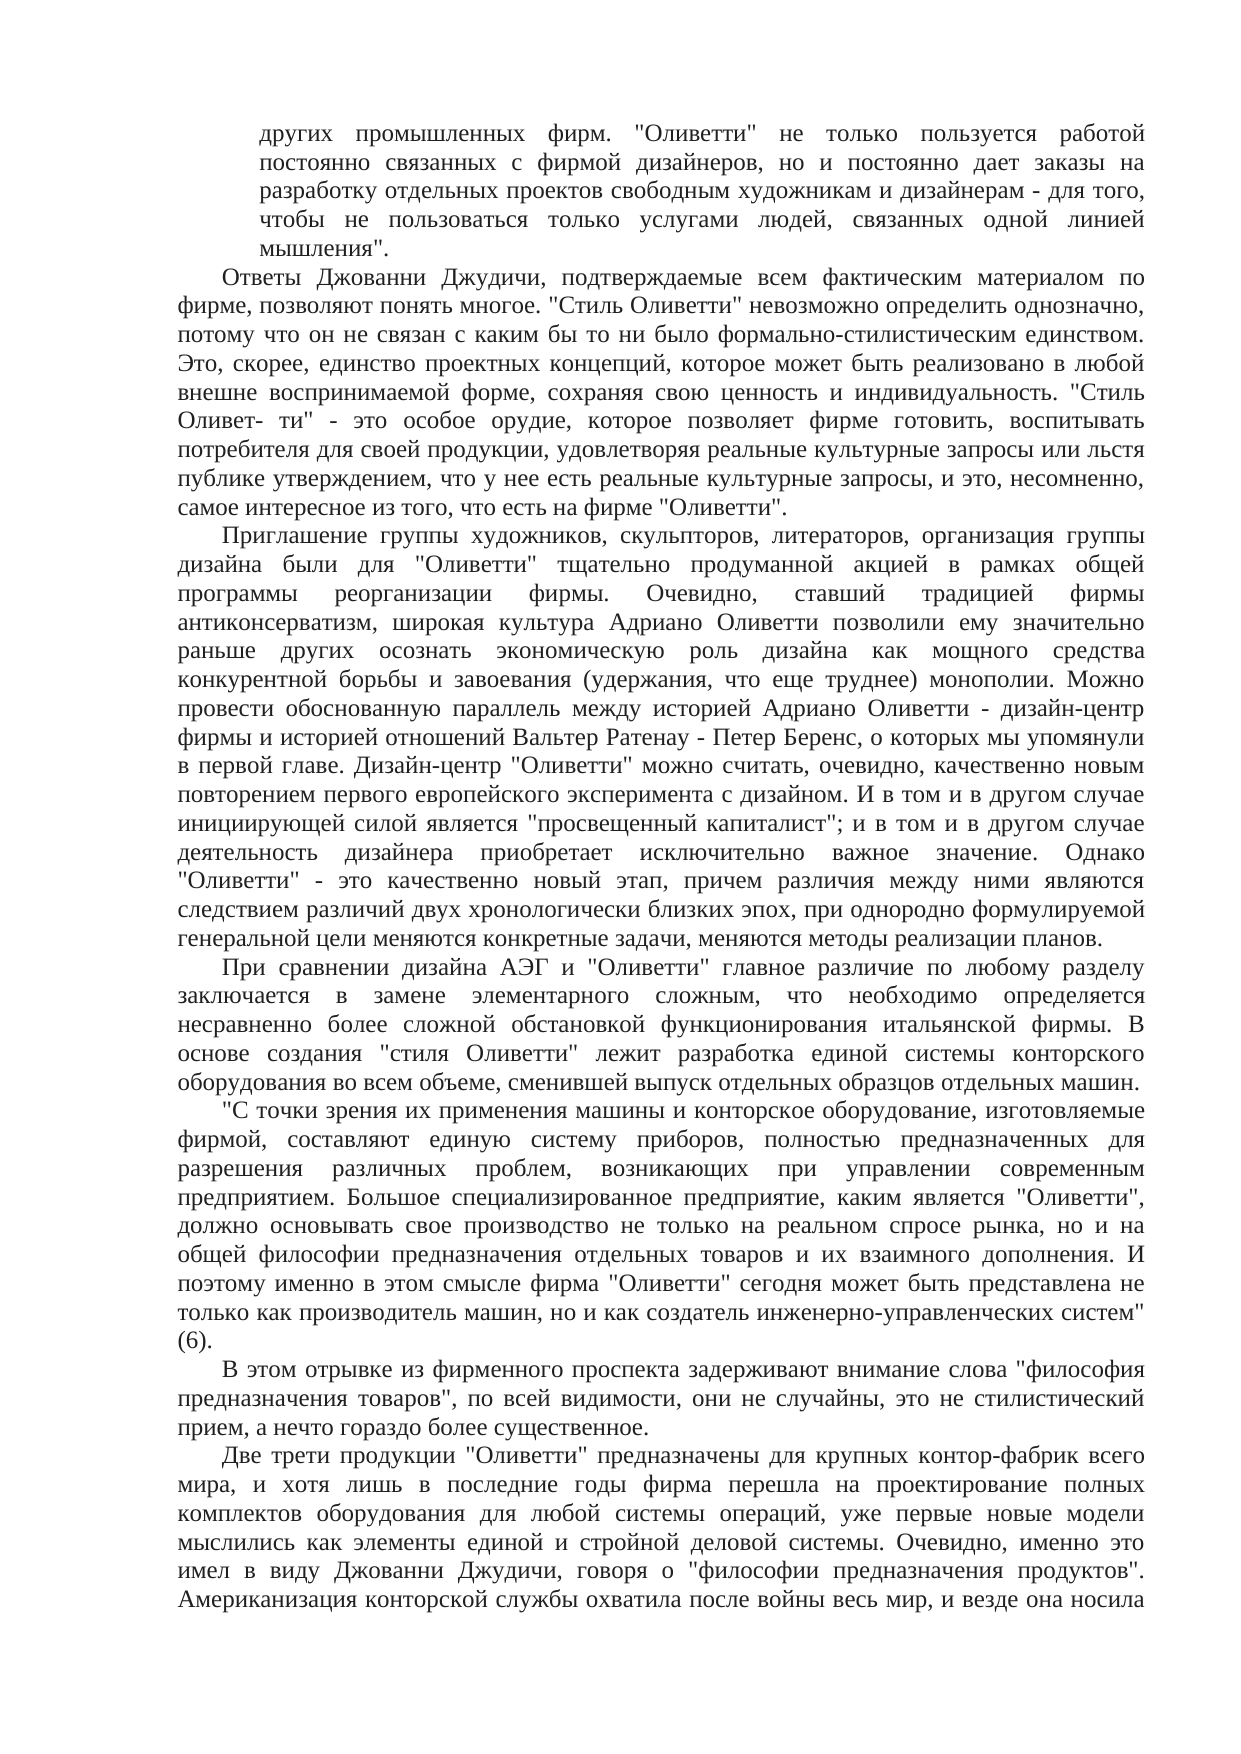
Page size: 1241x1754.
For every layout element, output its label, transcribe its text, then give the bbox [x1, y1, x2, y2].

text "С точки зрения их применения машины и конторское оборудование, изготовляемые фирмой, составляют единую систему приборов, полностью предназначенных для разрешения различных проблем, возникающих при управлении современным предприятием. Большое специализированное предприятие, каким является "Оливетти", должно основывать свое производство не только на реальном спросе рынка, но и на общей философии предназначения отдельных товаров и их взаимного дополнения. И поэтому именно в этом смысле фирма "Оливетти" сегодня может быть представлена не только как производитель машин, но и как создатель инженерно-управленческих систем" (6). [177, 1096, 1146, 1354]
text При сравнении дизайна АЭГ и "Оливетти" главное различие по любому разделу заключается в замене элементарного сложным, что необходимо определяется несравненно более сложной обстановкой функционирования итальянской фирмы. В основе создания "стиля Оливетти" лежит разработка единой системы конторского оборудования во всем объеме, сменившей выпуск отдельных образцов отдельных машин. [177, 952, 1146, 1096]
text В этом отрывке из фирменного проспекта задерживают внимание слова "философия предназначения товаров", по всей видимости, они не случайны, это не стилистический прием, а нечто гораздо более существенное. [177, 1354, 1146, 1441]
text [177, 1441, 1146, 1613]
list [222, 118, 1146, 262]
text Ответы Джованни Джудичи, подтверждаемые всем фактическим материалом по фирме, позволяют понять многое. "Стиль Оливетти" невозможно определить однозначно, потому что он не связан с каким бы то ни было формально-стилистическим единством. Это, скорее, единство проектных концепций, которое может быть реализовано в любой внешне воспринимаемой форме, сохраняя свою ценность и индивидуальность. "Стиль Оливет- ти" - это особое орудие, которое позволяет фирме готовить, воспитывать потребителя для своей продукции, удовлетворяя реальные культурные запросы или льстя публике утверждением, что у нее есть реальные культурные запросы, и это, несомненно, самое интересное из того, что есть на фирме "Оливетти". [177, 262, 1146, 521]
text Приглашение группы художников, скульпторов, литераторов, организация группы дизайна были для "Оливетти" тщательно продуманной акцией в рамках общей программы реорганизации фирмы. Очевидно, ставший традицией фирмы антиконсерватизм, широкая культура Адриано Оливетти позволили ему значительно раньше других осознать экономическую роль дизайна как мощного средства конкурентной борьбы и завоевания (удержания, что еще труднее) монополии. Можно провести обоснованную параллель между историей Адриано Оливетти - дизайн-центр фирмы и историей отношений Вальтер Ратенау - Петер Беренс, о которых мы упомянули в первой главе. Дизайн-центр "Оливетти" можно считать, очевидно, качественно новым повторением первого европейского эксперимента с дизайном. И в том и в другом случае инициирующей силой является "просвещенный капиталист"; и в том и в другом случае деятельность дизайнера приобретает исключительно важное значение. Однако "Оливетти" - это качественно новый этап, причем различия между ними являются следствием различий двух хронологически близких эпох, при однородно формулируемой генеральной цели меняются конкретные задачи, меняются методы реализации планов. [177, 521, 1146, 952]
